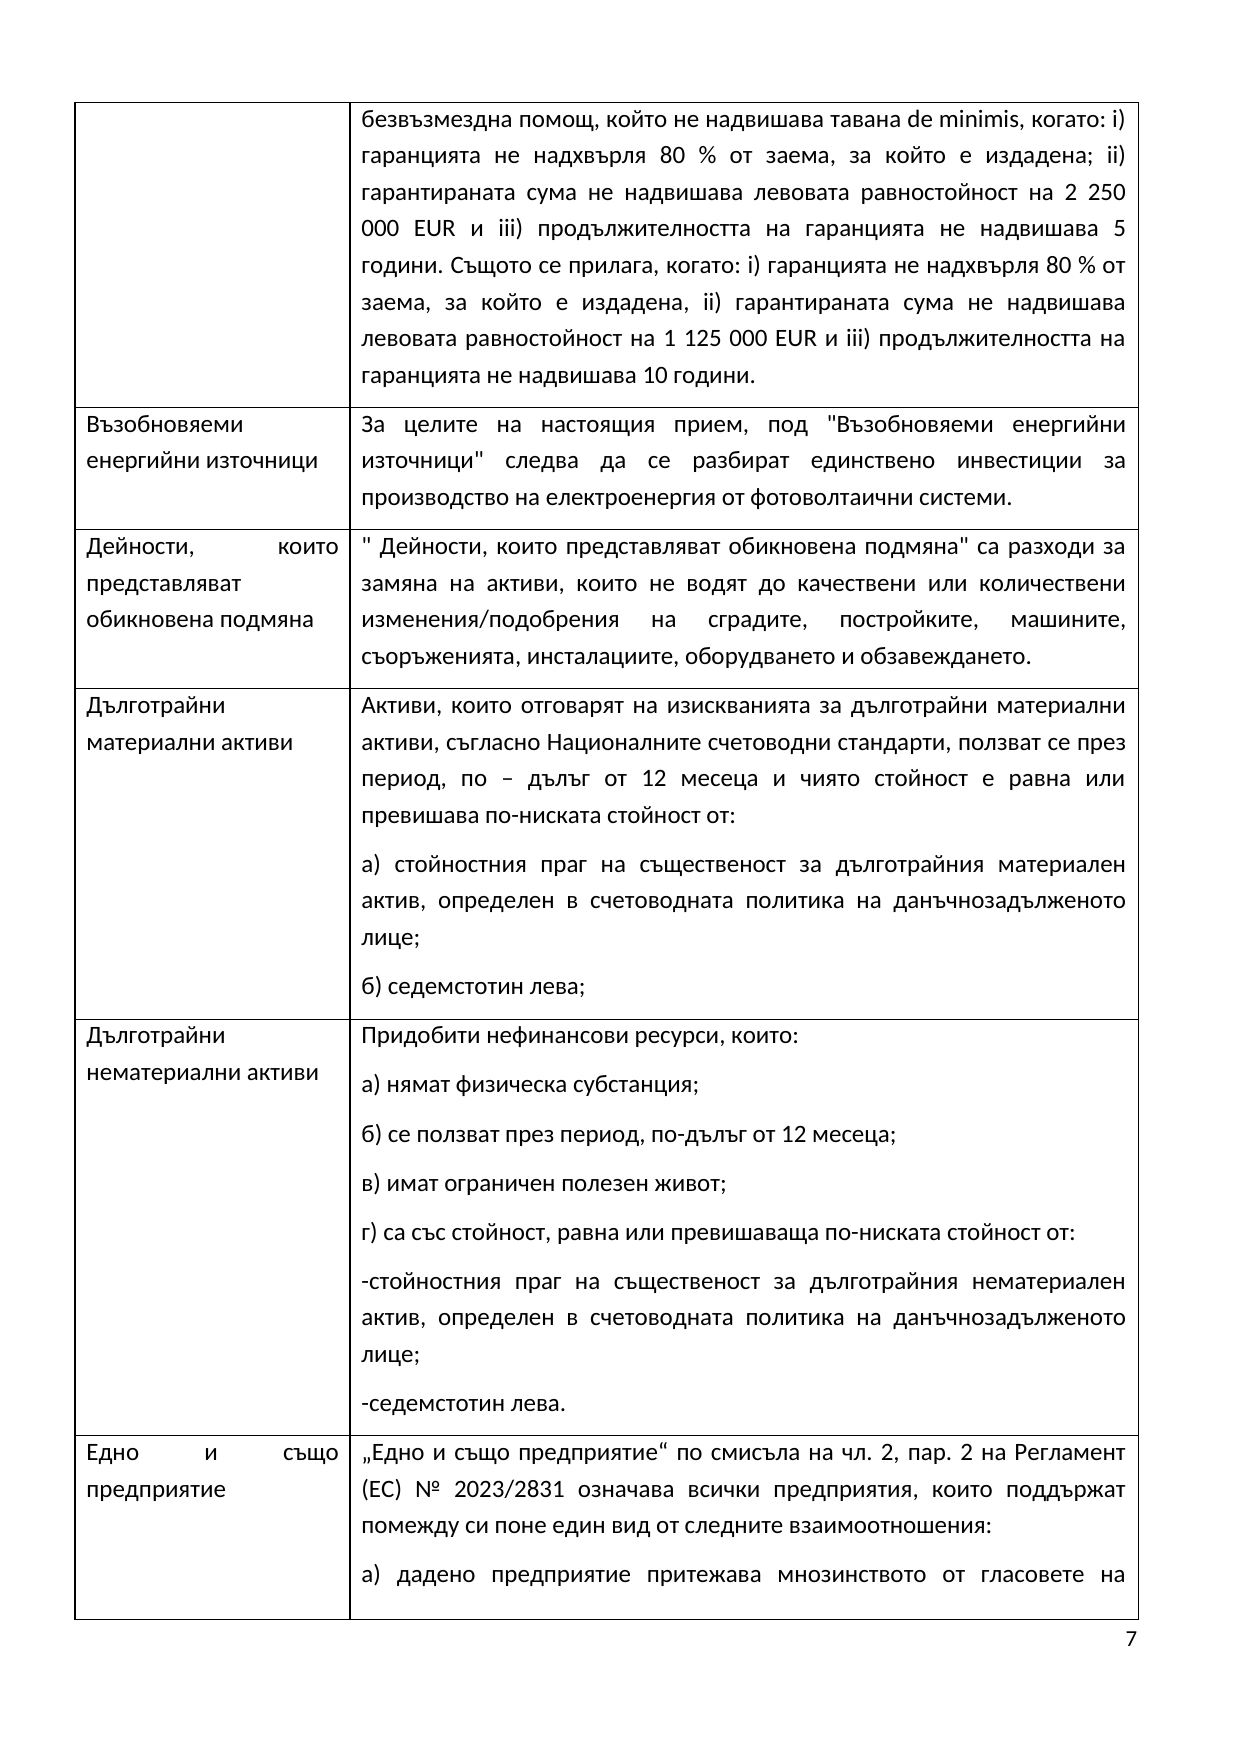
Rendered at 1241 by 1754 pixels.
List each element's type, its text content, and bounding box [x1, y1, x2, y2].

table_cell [351, 103, 1138, 407]
table_cell Дейности, които представляват обикновена подмяна [76, 530, 349, 688]
table_cell Дълготрайни нематериални активи [76, 1020, 349, 1435]
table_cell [76, 103, 349, 407]
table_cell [351, 1436, 1138, 1619]
table_cell Възобновяеми енергийни източници [76, 408, 349, 529]
table_cell " Дейности, които представляват обикновена подмяна" са разходи за замяна на активи, които не водят до качествени или количествени изменения/подобрения на сградите, постройките, машините, съоръженията, инсталациите, оборудването и обзавеждането. [351, 530, 1138, 688]
table_cell Придобити нефинансови ресурси, които: а) нямат физическа субстанция; б) се ползват през период, по-дълъг от 12 месеца; в) имат ограничен полезен живот; г) са със стойност, равна или превишаваща по-ниската стойност от: -стойностния праг на същественост за дълготрайния нематериален актив, определен в счетоводната политика на данъчнозадълженото лице; -седемстотин лева. [351, 1020, 1138, 1435]
table_cell За целите на настоящия прием, под "Възобновяеми енергийни източници" следва да се разбират единствено инвестиции за производство на електроенергия от фотоволтаични системи. [351, 408, 1138, 529]
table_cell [76, 1436, 349, 1619]
table_cell Дълготрайни материални активи [76, 689, 349, 1018]
table_cell Активи, които отговарят на изискванията за дълготрайни материални активи, съгласно Националните счетоводни стандарти, ползват се през период, по – дълъг от 12 месеца и чиято стойност е равна или превишава по-ниската стойност от: а) стойностния праг на същественост за дълготрайния материален актив, определен в счетоводната политика на данъчнозадълженото лице; б) седемстотин лева; [351, 689, 1138, 1018]
